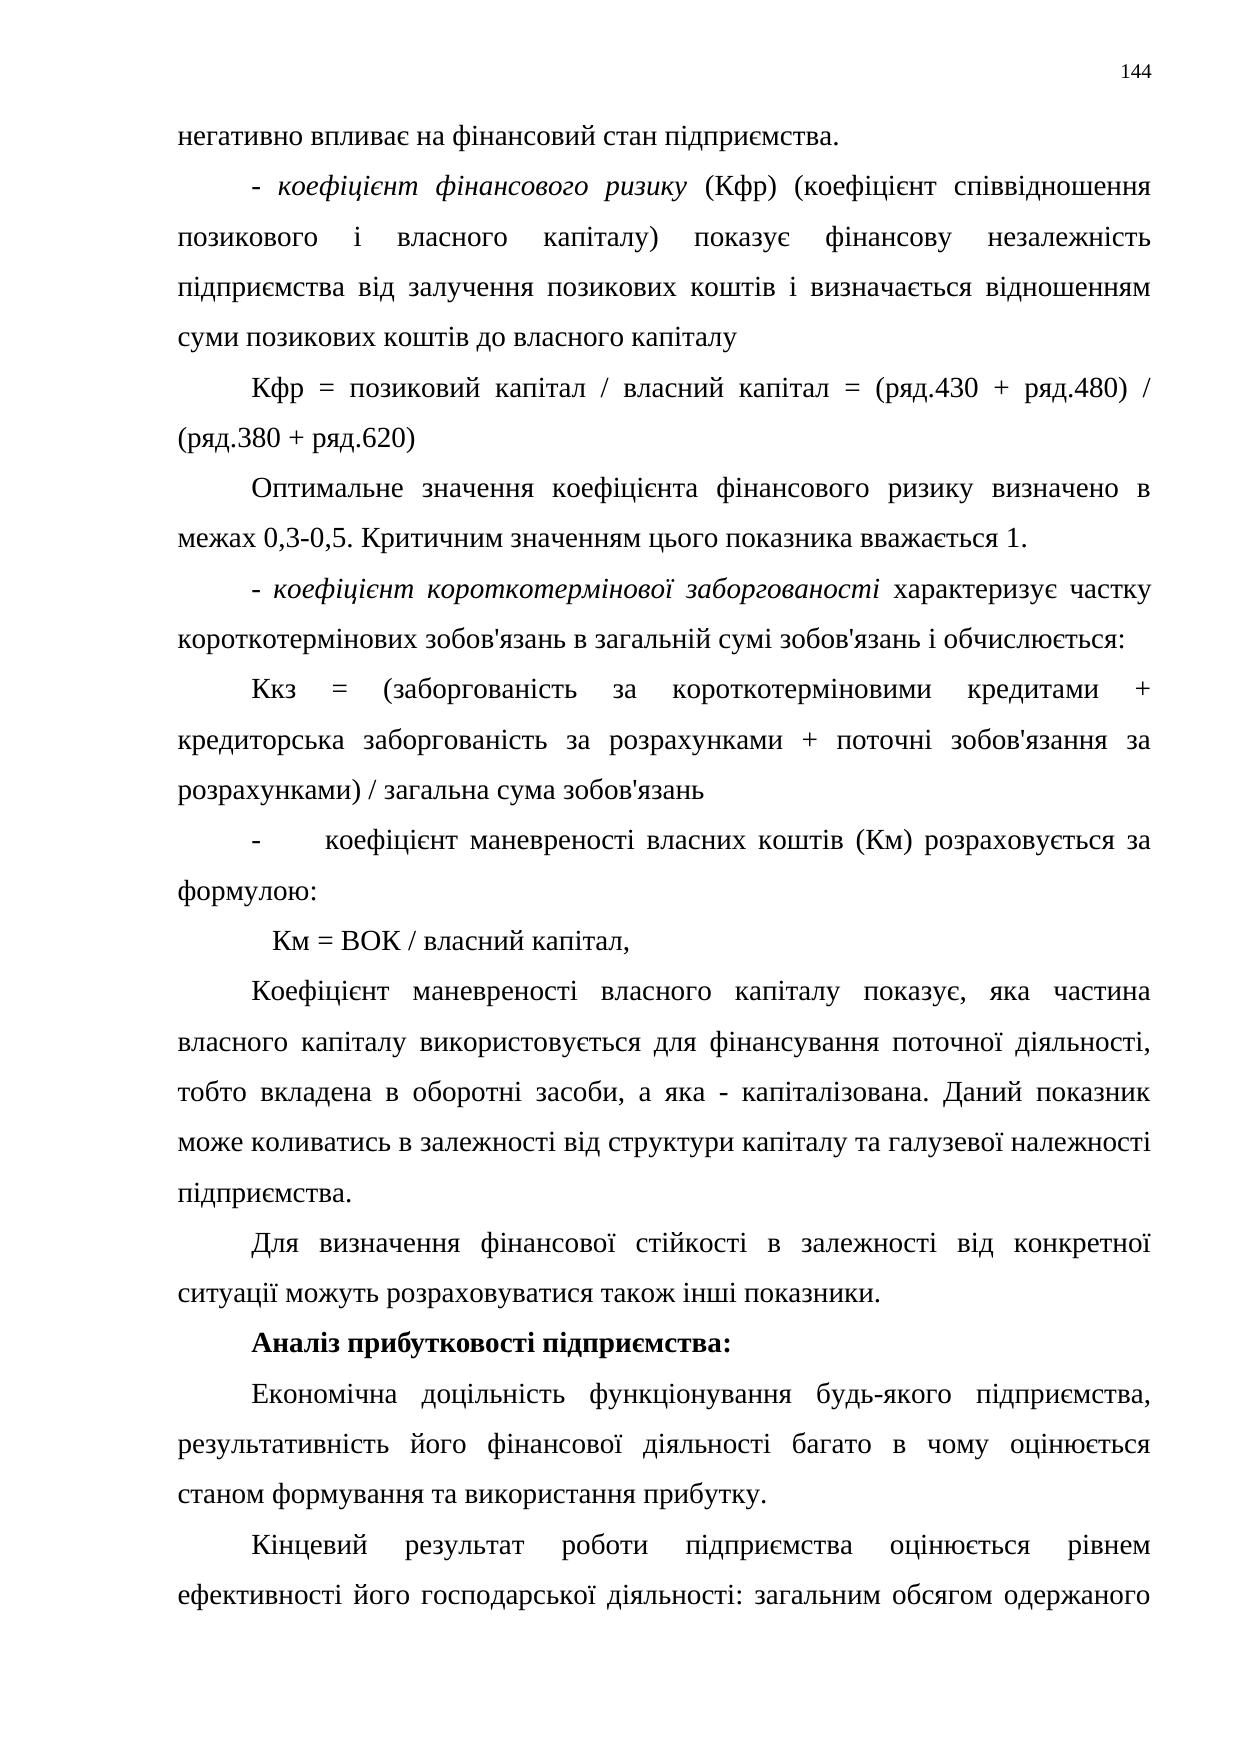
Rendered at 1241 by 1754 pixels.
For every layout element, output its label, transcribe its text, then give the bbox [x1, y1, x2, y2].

text - коефіцієнт фінансового ризику (Кфр) (коефіцієнт співвідношення позикового і власного капіталу) показує фінансову незалежність підприємства від залучення позикових коштів і визначається відношенням суми позикових коштів до власного капіталу [177, 168, 1152, 353]
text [177, 1527, 1152, 1611]
text Економічна доцільність функціонування будь-якого підприємства, результативність його фінансової діяльності багато в чому оцінюється станом формування та використання прибутку. [177, 1376, 1152, 1510]
text Для визначення фінансової стійкості в залежності від конкретної ситуації можуть розраховуватися також інші показники. [177, 1225, 1152, 1309]
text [177, 118, 1152, 152]
text Км = ВОК / власний капітал, [198, 923, 1152, 957]
list коефіцієнт маневреності власних коштів (Км) розраховується за формулою: [177, 822, 1152, 906]
text Ккз = (заборгованість за короткотерміновими кредитами + кредиторська заборгованість за розрахунками + поточні зобов'язання за розрахунками) / загальна сума зобов'язань [177, 672, 1152, 806]
text Коефіцієнт маневреності власного капіталу показує, яка частина власного капіталу використовується для фінансування поточної діяльності, тобто вкладена в оборотні засоби, а яка - капіталізована. Даний показник може коливатись в залежності від структури капіталу та галузевої належності підприємства. [177, 973, 1152, 1208]
text Оптимальне значення коефіцієнта фінансового ризику визначено в межах 0,3-0,5. Критичним значенням цього показника вважається 1. [177, 470, 1152, 554]
text - коефіцієнт короткотермінової заборгованості характеризує частку короткотермінових зобов'язань в загальній сумі зобов'язань і обчислюється: [177, 571, 1152, 655]
text Кфр = позиковий капітал / власний капітал = (ряд.430 + ряд.480) / (ряд.380 + ряд.620) [177, 370, 1152, 453]
subtitle Аналіз прибутковості підприємства: [177, 1326, 1152, 1359]
